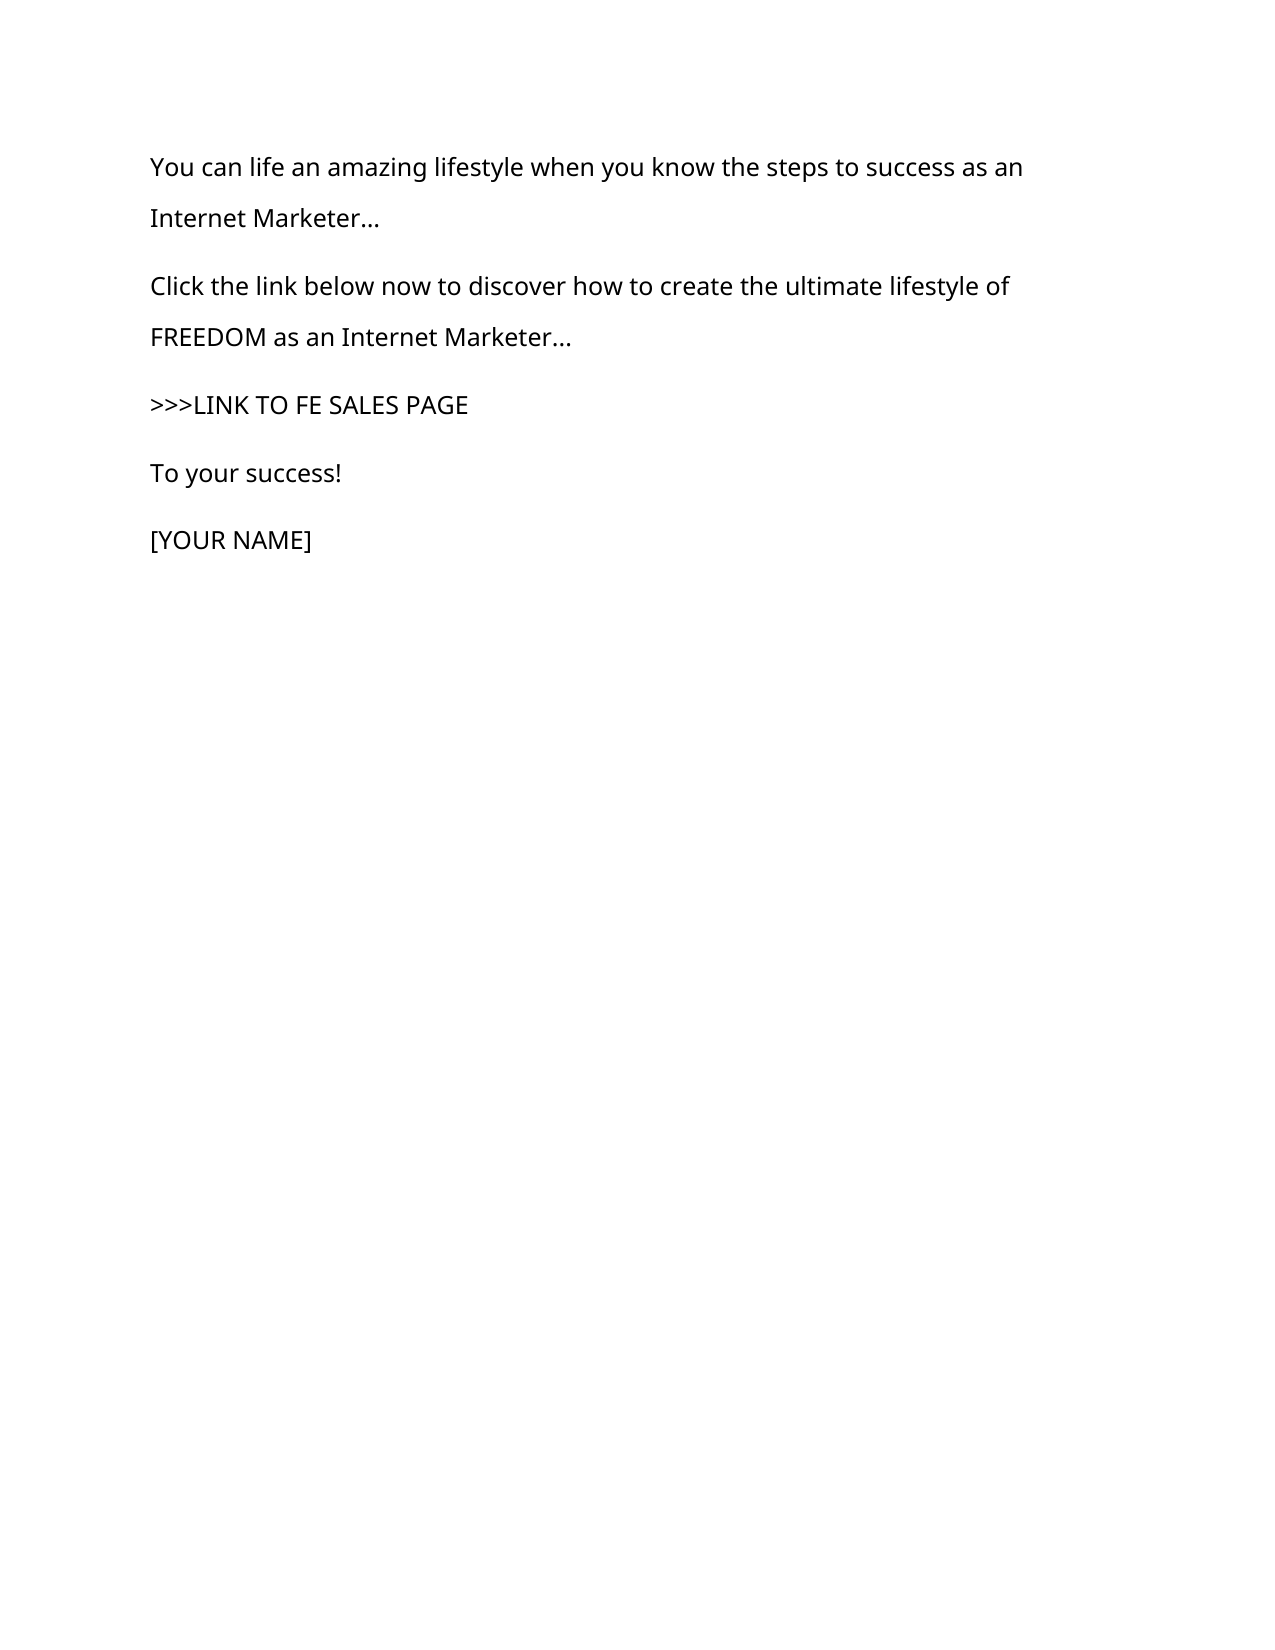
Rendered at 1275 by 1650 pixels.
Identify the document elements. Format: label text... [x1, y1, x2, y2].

text Click the link below now to discover how to create the ultimate lifestyle of FREEDOM as an Internet Marketer... [150, 269, 1125, 354]
text You can life an amazing lifestyle when you know the steps to success as an Internet Marketer… [150, 150, 1125, 235]
text To your success! [150, 455, 1125, 489]
text >>>LINK TO FE SALES PAGE [150, 387, 1125, 422]
text [YOUR NAME] [150, 523, 1125, 557]
